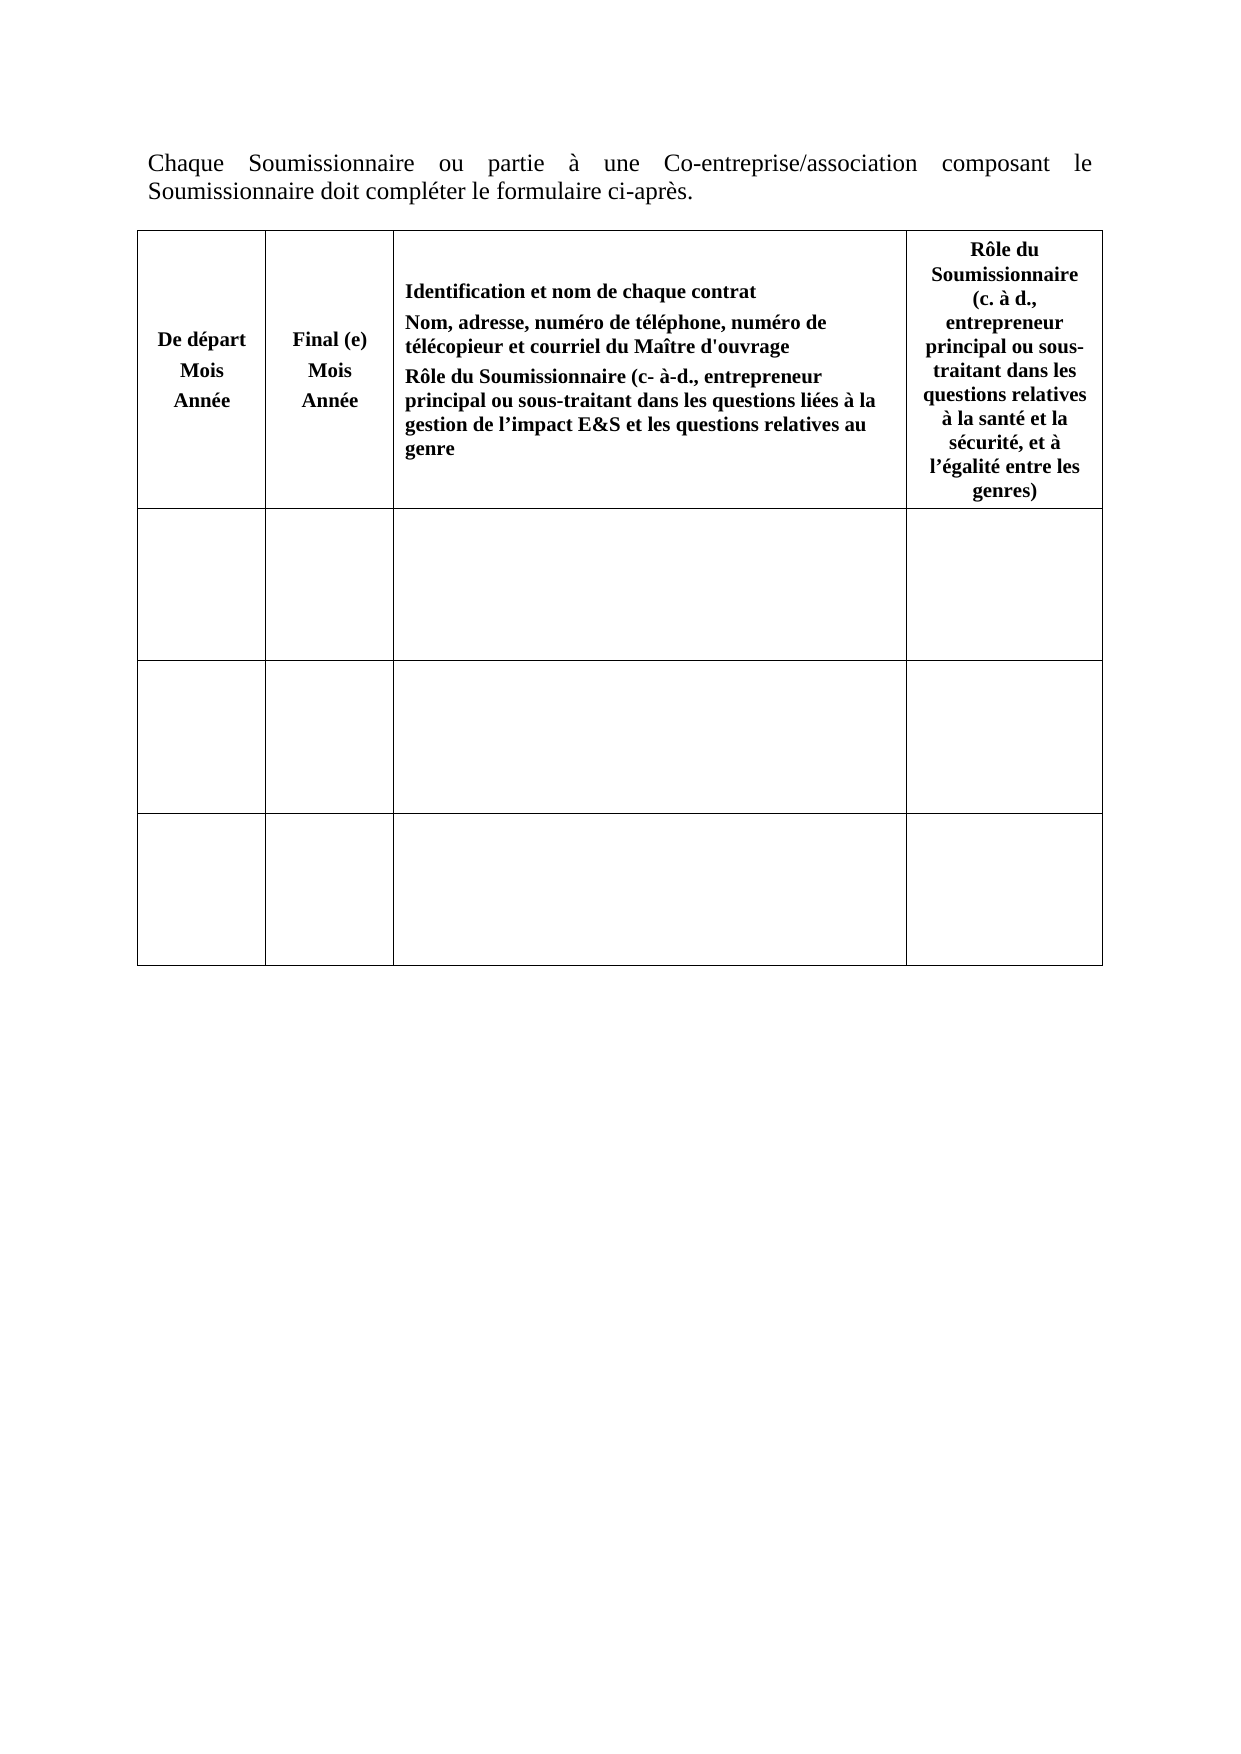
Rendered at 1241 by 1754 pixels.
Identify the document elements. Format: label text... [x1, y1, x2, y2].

table_cell [266, 661, 393, 812]
table_cell [266, 509, 393, 660]
table_header Identification et nom de chaque contrat Nom, adresse, numéro de téléphone, numéro de télécopieur et courriel du Maître d'ouvrage Rôle du Soumissionnaire (c- à-d., entrepreneur principal ou sous-traitant dans les questions liées à la gestion de l’impact E&S et les questions relatives au genre [394, 231, 906, 508]
table_header De départ Mois Année [138, 231, 265, 508]
table_cell [394, 814, 906, 964]
text Chaque Soumissionnaire ou partie à une Co-entreprise/association composant le Soumissionnaire doit compléter le formulaire ci-après. [148, 148, 1093, 205]
table_cell [394, 509, 906, 660]
table_header Rôle du Soumissionnaire (c. à d., entrepreneur principal ou sous-traitant dans les questions relatives à la santé et la sécurité, et à l’égalité entre les genres) [907, 231, 1102, 508]
table_cell [907, 509, 1102, 660]
table_cell [394, 661, 906, 812]
table_cell [266, 814, 393, 964]
table_cell [138, 509, 265, 660]
table_cell [907, 814, 1102, 964]
table_cell [138, 814, 265, 964]
table_cell [138, 661, 265, 812]
table_cell [907, 661, 1102, 812]
table_header Final (e) Mois Année [266, 231, 393, 508]
